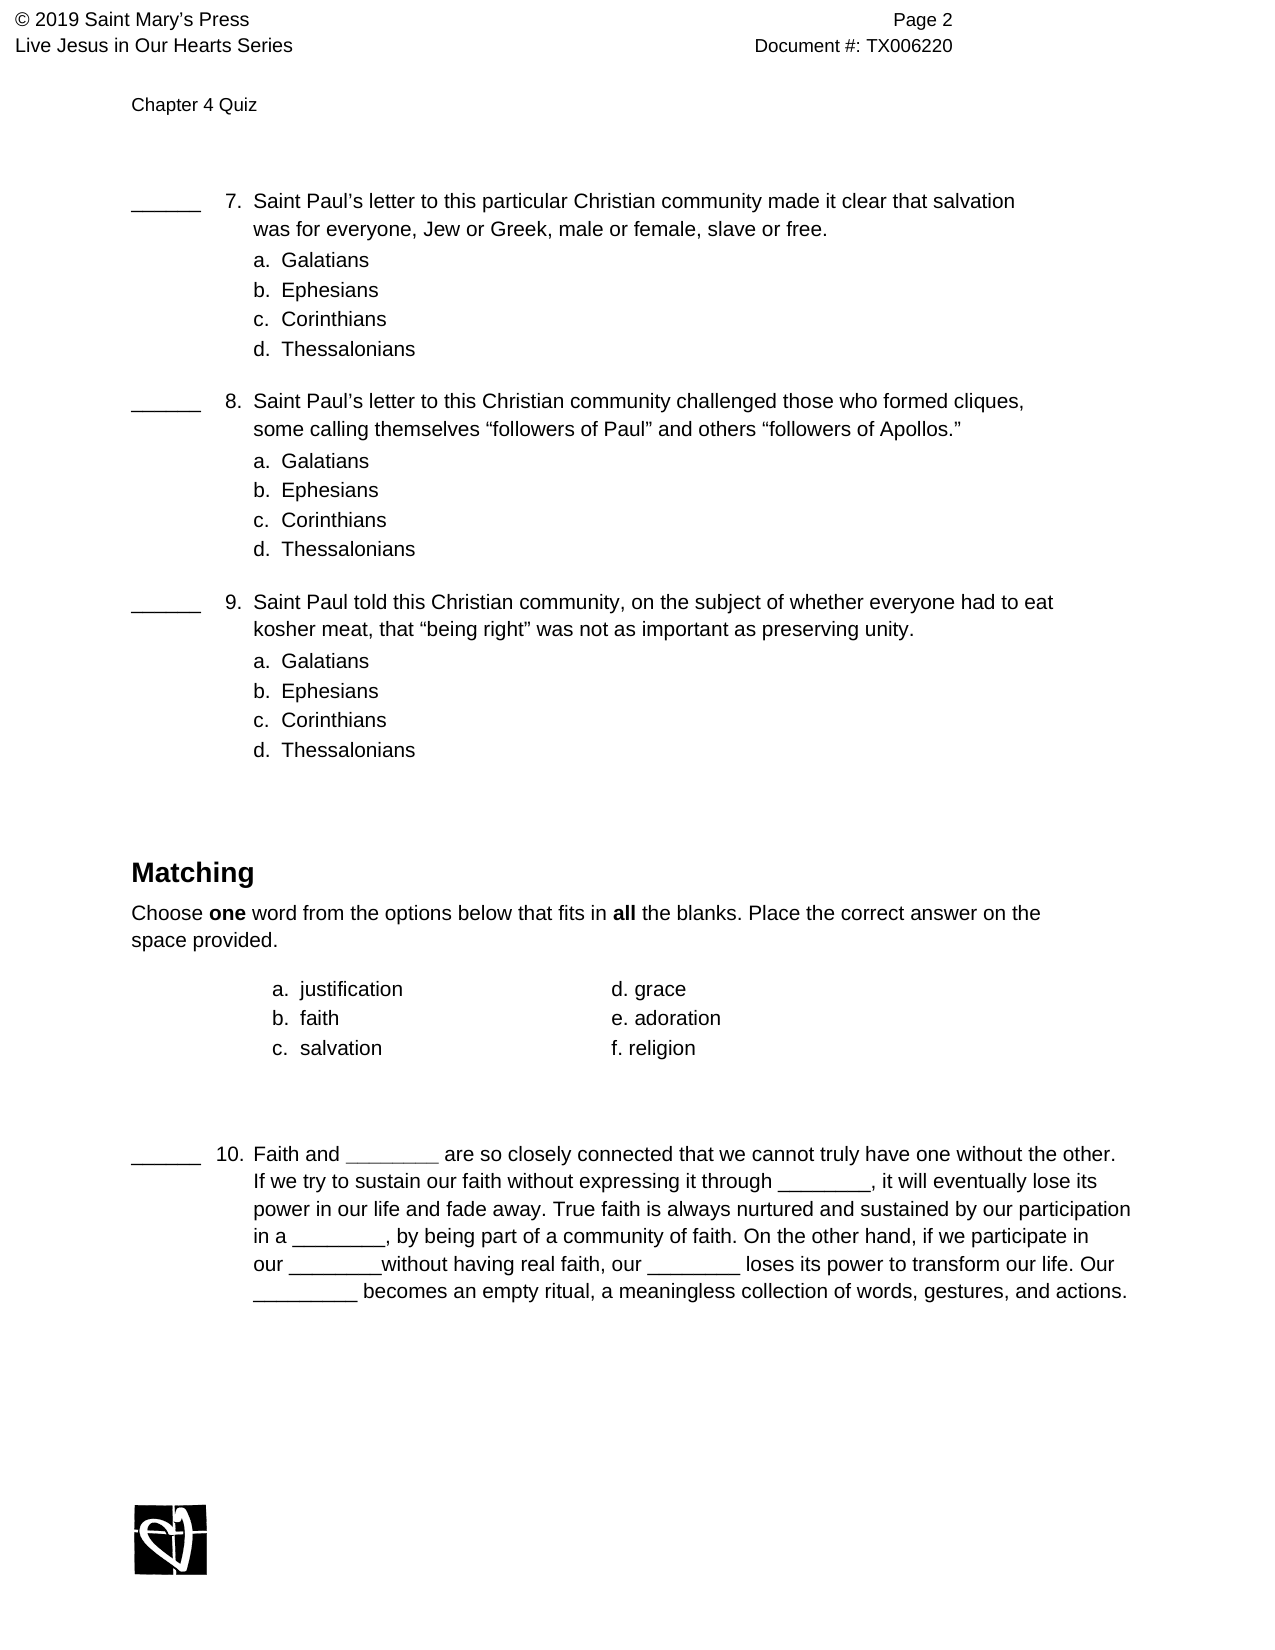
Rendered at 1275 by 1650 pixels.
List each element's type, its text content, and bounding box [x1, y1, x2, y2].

text ______ 9. Saint Paul told this Christian community, on the subject of whether everyone had to eat kosher meat, that “being right” was not as important as preserving unity. [131, 590, 1144, 641]
text ______ 8. Saint Paul’s letter to this Christian community challenged those who formed cliques, some calling themselves “followers of Paul” and others “followers of Apollos.” [131, 389, 1144, 441]
list Ephesians [253, 278, 1144, 302]
list Corinthians [253, 508, 1144, 532]
list Thessalonians [253, 738, 1144, 762]
list Galatians [253, 448, 1144, 472]
text faith e. adoration [272, 1006, 1144, 1030]
text ______ 7. Saint Paul’s letter to this particular Christian community made it clear that salvation was for everyone, Jew or Greek, male or female, slave or free. [131, 189, 1144, 240]
text ______ 10. Faith and ________ are so closely connected that we cannot truly have one without the other. If we try to sustain our faith without expressing it through ________, it will eventually lose its power in our life and fade away. True faith is always nurtured and sustained by our participation in a ________, by being part of a community of faith. On the other hand, if we participate in our ________without having real faith, our ________ loses its power to transform our life. Our _________ becomes an empty ritual, a meaningless collection of words, gestures, and actions. [131, 1141, 1144, 1303]
text Matching [131, 856, 1144, 888]
list Corinthians [253, 708, 1144, 732]
list Galatians [253, 649, 1144, 673]
text Choose one word from the options below that fits in all the blanks. Place the correct answer on the space provided. [131, 901, 1144, 952]
list Galatians [253, 248, 1144, 272]
list Corinthians [253, 307, 1144, 331]
text salvation f. religion [272, 1036, 1144, 1060]
list justification d. grace [272, 977, 1144, 1001]
list Thessalonians [253, 337, 1144, 361]
list Thessalonians [253, 537, 1144, 561]
list Ephesians [253, 678, 1144, 702]
list Ephesians [253, 478, 1144, 502]
